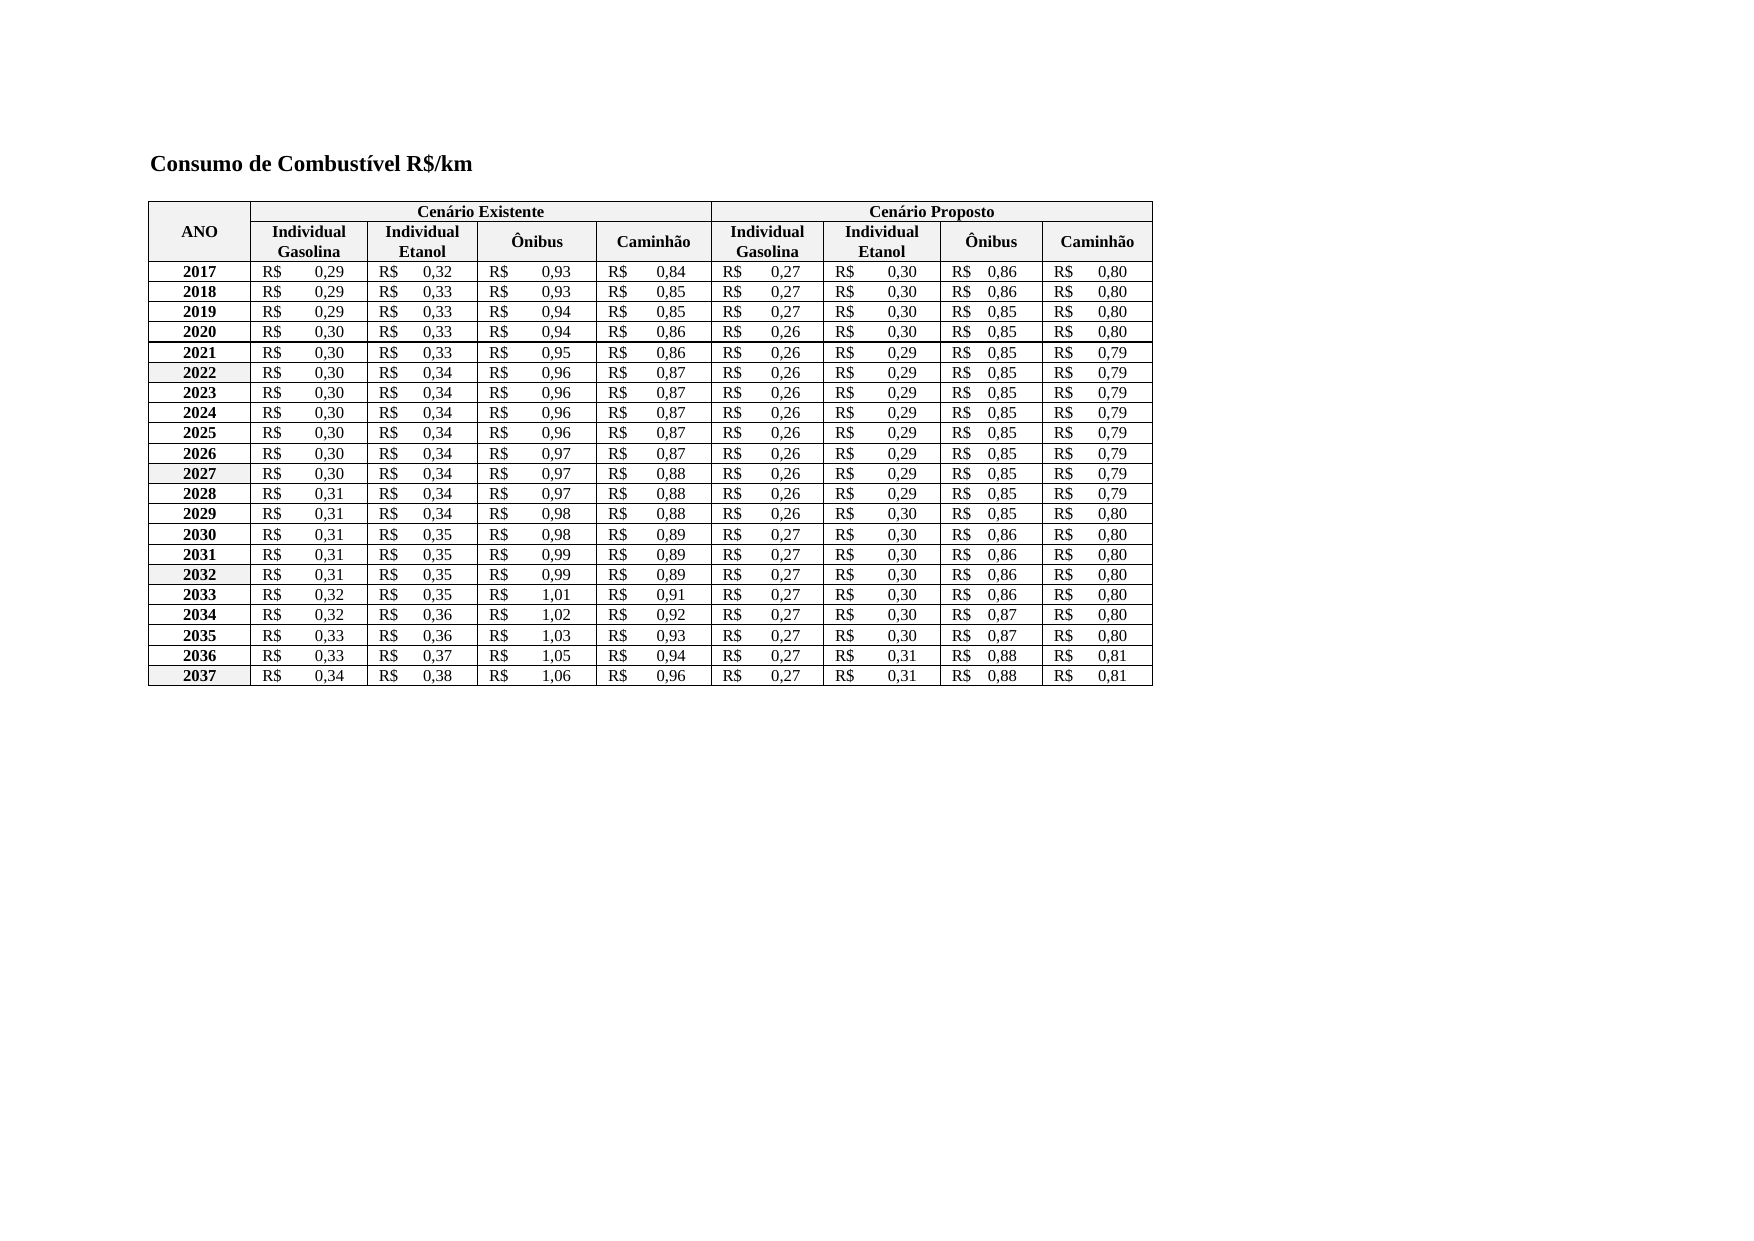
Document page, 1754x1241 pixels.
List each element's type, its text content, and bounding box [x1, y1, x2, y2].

table_cell R$ 0,87 [941, 605, 1042, 624]
table_cell R$ 0,26 [712, 343, 823, 362]
table_cell 2017 [149, 262, 250, 281]
table_cell R$ 0,29 [824, 484, 940, 503]
table_cell R$ 0,89 [597, 565, 711, 584]
table_cell R$ 0,96 [478, 423, 596, 442]
text Consumo de Combustível R$/km [150, 150, 1604, 176]
table_cell 2024 [149, 403, 250, 422]
table_cell R$ 0,26 [712, 403, 823, 422]
table_cell R$ 1,05 [478, 646, 596, 665]
table_cell R$ 0,29 [824, 464, 940, 483]
table_cell R$ 0,29 [251, 302, 367, 321]
table_header Cenário Existente [251, 202, 711, 221]
table_cell R$ 0,86 [941, 545, 1042, 564]
table_cell R$ 0,34 [368, 363, 477, 382]
table_cell R$ 0,98 [478, 524, 596, 543]
table_cell R$ 0,93 [597, 625, 711, 644]
table_cell R$ 0,97 [478, 484, 596, 503]
table_cell 2027 [149, 464, 250, 483]
table_cell R$ 0,81 [1043, 666, 1152, 685]
table_cell R$ 0,80 [1043, 322, 1152, 341]
table_cell R$ 0,27 [712, 262, 823, 281]
table_cell R$ 0,85 [941, 504, 1042, 523]
table_cell Caminhão [1043, 222, 1152, 261]
table_cell Individual Etanol [368, 222, 477, 261]
table_cell R$ 0,31 [824, 666, 940, 685]
table_cell R$ 0,96 [597, 666, 711, 685]
table_cell R$ 0,29 [824, 363, 940, 382]
table_cell R$ 0,80 [1043, 605, 1152, 624]
table_cell R$ 0,33 [368, 322, 477, 341]
table_cell R$ 0,97 [478, 444, 596, 463]
table_cell R$ 0,27 [712, 646, 823, 665]
table_cell R$ 0,79 [1043, 363, 1152, 382]
table_cell R$ 0,27 [712, 605, 823, 624]
table_cell R$ 0,34 [368, 464, 477, 483]
table_cell Ônibus [941, 222, 1042, 261]
table_cell R$ 0,86 [941, 282, 1042, 301]
table_cell R$ 0,35 [368, 565, 477, 584]
table_cell R$ 0,85 [941, 464, 1042, 483]
table_cell R$ 0,34 [251, 666, 367, 685]
table_cell R$ 0,31 [251, 484, 367, 503]
table_cell R$ 0,27 [712, 282, 823, 301]
table_cell R$ 0,30 [824, 282, 940, 301]
table_cell R$ 0,88 [597, 504, 711, 523]
table_cell R$ 0,34 [368, 504, 477, 523]
table_cell R$ 0,30 [824, 605, 940, 624]
table_cell R$ 0,30 [824, 262, 940, 281]
table_cell R$ 0,86 [941, 524, 1042, 543]
table_cell R$ 0,35 [368, 585, 477, 604]
table_cell R$ 0,30 [824, 545, 940, 564]
table_cell 2032 [149, 565, 250, 584]
table_cell R$ 0,79 [1043, 484, 1152, 503]
table_cell R$ 0,30 [251, 363, 367, 382]
table_cell R$ 0,93 [478, 262, 596, 281]
table_cell R$ 0,36 [368, 625, 477, 644]
table_cell R$ 0,88 [941, 666, 1042, 685]
table_cell R$ 0,85 [941, 403, 1042, 422]
table_cell R$ 0,30 [251, 444, 367, 463]
table_cell Individual Gasolina [712, 222, 823, 261]
table_cell R$ 0,37 [368, 646, 477, 665]
table_cell 2021 [149, 343, 250, 362]
table_cell R$ 0,80 [1043, 262, 1152, 281]
table_cell R$ 0,94 [478, 322, 596, 341]
table_cell R$ 0,29 [251, 262, 367, 281]
table_cell R$ 0,91 [597, 585, 711, 604]
table_cell 2035 [149, 625, 250, 644]
table_cell R$ 0,33 [368, 282, 477, 301]
table_cell R$ 0,79 [1043, 383, 1152, 402]
table_cell R$ 0,84 [597, 262, 711, 281]
table_cell R$ 0,79 [1043, 464, 1152, 483]
table_cell R$ 0,30 [251, 464, 367, 483]
table_cell R$ 0,30 [251, 343, 367, 362]
table_cell R$ 0,31 [251, 565, 367, 584]
table_cell R$ 0,27 [712, 565, 823, 584]
table_cell R$ 1,03 [478, 625, 596, 644]
table_cell R$ 0,26 [712, 383, 823, 402]
table_cell R$ 0,85 [941, 423, 1042, 442]
table_cell 2034 [149, 605, 250, 624]
table_cell R$ 0,29 [251, 282, 367, 301]
table_cell R$ 0,33 [251, 646, 367, 665]
table_cell R$ 0,88 [597, 484, 711, 503]
table_cell R$ 0,33 [251, 625, 367, 644]
table_cell R$ 0,80 [1043, 585, 1152, 604]
table_cell R$ 0,79 [1043, 343, 1152, 362]
table_cell R$ 0,85 [597, 302, 711, 321]
table_cell R$ 0,30 [251, 423, 367, 442]
table_cell R$ 0,79 [1043, 403, 1152, 422]
table_cell R$ 0,85 [941, 322, 1042, 341]
table_cell R$ 0,99 [478, 545, 596, 564]
table_cell R$ 0,87 [597, 363, 711, 382]
table_cell 2031 [149, 545, 250, 564]
table_cell R$ 0,89 [597, 545, 711, 564]
table_cell R$ 0,27 [712, 524, 823, 543]
table_cell R$ 0,26 [712, 504, 823, 523]
table_cell 2033 [149, 585, 250, 604]
table_cell R$ 0,85 [941, 383, 1042, 402]
table_cell R$ 0,87 [597, 444, 711, 463]
table_cell R$ 0,27 [712, 302, 823, 321]
table_cell R$ 0,26 [712, 423, 823, 442]
table_cell 2022 [149, 363, 250, 382]
table_cell R$ 0,31 [251, 504, 367, 523]
table_cell R$ 0,30 [824, 625, 940, 644]
table_cell 2030 [149, 524, 250, 543]
table_cell R$ 0,86 [941, 585, 1042, 604]
table_cell R$ 0,32 [368, 262, 477, 281]
table_cell R$ 0,26 [712, 363, 823, 382]
table_cell R$ 0,96 [478, 403, 596, 422]
table_cell R$ 0,29 [824, 444, 940, 463]
table_cell R$ 0,31 [251, 545, 367, 564]
table_cell R$ 0,85 [941, 302, 1042, 321]
table_cell R$ 0,92 [597, 605, 711, 624]
table_cell R$ 0,95 [478, 343, 596, 362]
table_cell R$ 0,30 [251, 383, 367, 402]
table_cell R$ 0,27 [712, 666, 823, 685]
table_cell 2028 [149, 484, 250, 503]
table_cell R$ 0,27 [712, 585, 823, 604]
table_cell R$ 0,34 [368, 423, 477, 442]
table_cell R$ 0,29 [824, 343, 940, 362]
table_cell R$ 0,85 [941, 363, 1042, 382]
table_cell R$ 0,98 [478, 504, 596, 523]
table_cell R$ 0,38 [368, 666, 477, 685]
table_cell R$ 0,35 [368, 545, 477, 564]
table_cell R$ 0,79 [1043, 423, 1152, 442]
table_cell R$ 0,26 [712, 444, 823, 463]
table_cell R$ 0,34 [368, 444, 477, 463]
table_cell Individual Etanol [824, 222, 940, 261]
table_cell 2020 [149, 322, 250, 341]
table_cell R$ 0,30 [251, 403, 367, 422]
table_cell R$ 0,86 [941, 262, 1042, 281]
table_cell R$ 0,89 [597, 524, 711, 543]
table_cell R$ 0,96 [478, 363, 596, 382]
table_cell R$ 0,96 [478, 383, 596, 402]
table_cell Ônibus [478, 222, 596, 261]
table_cell Caminhão [597, 222, 711, 261]
table_cell R$ 0,86 [597, 343, 711, 362]
table_cell R$ 0,99 [478, 565, 596, 584]
table_cell R$ 0,35 [368, 524, 477, 543]
table_cell R$ 0,36 [368, 605, 477, 624]
table_cell R$ 0,26 [712, 484, 823, 503]
table_cell R$ 0,26 [712, 464, 823, 483]
table_cell R$ 0,30 [824, 565, 940, 584]
table_cell R$ 0,29 [824, 383, 940, 402]
table_cell 2019 [149, 302, 250, 321]
table_cell R$ 0,94 [597, 646, 711, 665]
table_cell R$ 0,93 [478, 282, 596, 301]
table_header ANO [149, 202, 250, 261]
table_cell 2036 [149, 646, 250, 665]
table_cell R$ 0,97 [478, 464, 596, 483]
table_cell R$ 0,29 [824, 423, 940, 442]
table_cell R$ 0,87 [597, 403, 711, 422]
table_cell 2025 [149, 423, 250, 442]
table_cell R$ 0,86 [941, 565, 1042, 584]
table_cell R$ 0,81 [1043, 646, 1152, 665]
table_cell R$ 0,80 [1043, 524, 1152, 543]
table_cell R$ 0,85 [941, 444, 1042, 463]
table_cell R$ 0,87 [941, 625, 1042, 644]
table_cell R$ 0,27 [712, 625, 823, 644]
table_cell R$ 0,80 [1043, 504, 1152, 523]
table_cell R$ 0,87 [597, 383, 711, 402]
table_cell R$ 0,94 [478, 302, 596, 321]
table_cell R$ 0,34 [368, 484, 477, 503]
table_cell R$ 0,26 [712, 322, 823, 341]
table_cell R$ 1,06 [478, 666, 596, 685]
table_cell 2023 [149, 383, 250, 402]
table_cell R$ 0,32 [251, 585, 367, 604]
table_cell R$ 0,86 [597, 322, 711, 341]
table_cell 2037 [149, 666, 250, 685]
table_header Cenário Proposto [712, 202, 1152, 221]
table_cell R$ 0,30 [251, 322, 367, 341]
table_cell Individual Gasolina [251, 222, 367, 261]
table_cell R$ 0,85 [597, 282, 711, 301]
table_cell R$ 0,88 [941, 646, 1042, 665]
table_cell R$ 1,01 [478, 585, 596, 604]
table_cell 2029 [149, 504, 250, 523]
table_cell R$ 0,32 [251, 605, 367, 624]
table_cell R$ 0,34 [368, 403, 477, 422]
table_cell R$ 0,30 [824, 504, 940, 523]
table_cell R$ 0,80 [1043, 302, 1152, 321]
table_cell R$ 0,85 [941, 343, 1042, 362]
table_cell R$ 0,30 [824, 524, 940, 543]
table_cell R$ 1,02 [478, 605, 596, 624]
table_cell 2018 [149, 282, 250, 301]
table_cell R$ 0,80 [1043, 625, 1152, 644]
table_cell R$ 0,85 [941, 484, 1042, 503]
table_cell R$ 0,30 [824, 585, 940, 604]
table_cell R$ 0,30 [824, 322, 940, 341]
table_cell R$ 0,88 [597, 464, 711, 483]
table_cell R$ 0,31 [251, 524, 367, 543]
table_cell R$ 0,80 [1043, 565, 1152, 584]
table_cell R$ 0,31 [824, 646, 940, 665]
table_cell R$ 0,87 [597, 423, 711, 442]
table_cell R$ 0,29 [824, 403, 940, 422]
table_cell R$ 0,30 [824, 302, 940, 321]
table_cell R$ 0,33 [368, 302, 477, 321]
table_cell R$ 0,79 [1043, 444, 1152, 463]
table_cell R$ 0,27 [712, 545, 823, 564]
table_cell R$ 0,34 [368, 383, 477, 402]
table_cell 2026 [149, 444, 250, 463]
table_cell R$ 0,80 [1043, 545, 1152, 564]
table_cell R$ 0,33 [368, 343, 477, 362]
table_cell R$ 0,80 [1043, 282, 1152, 301]
